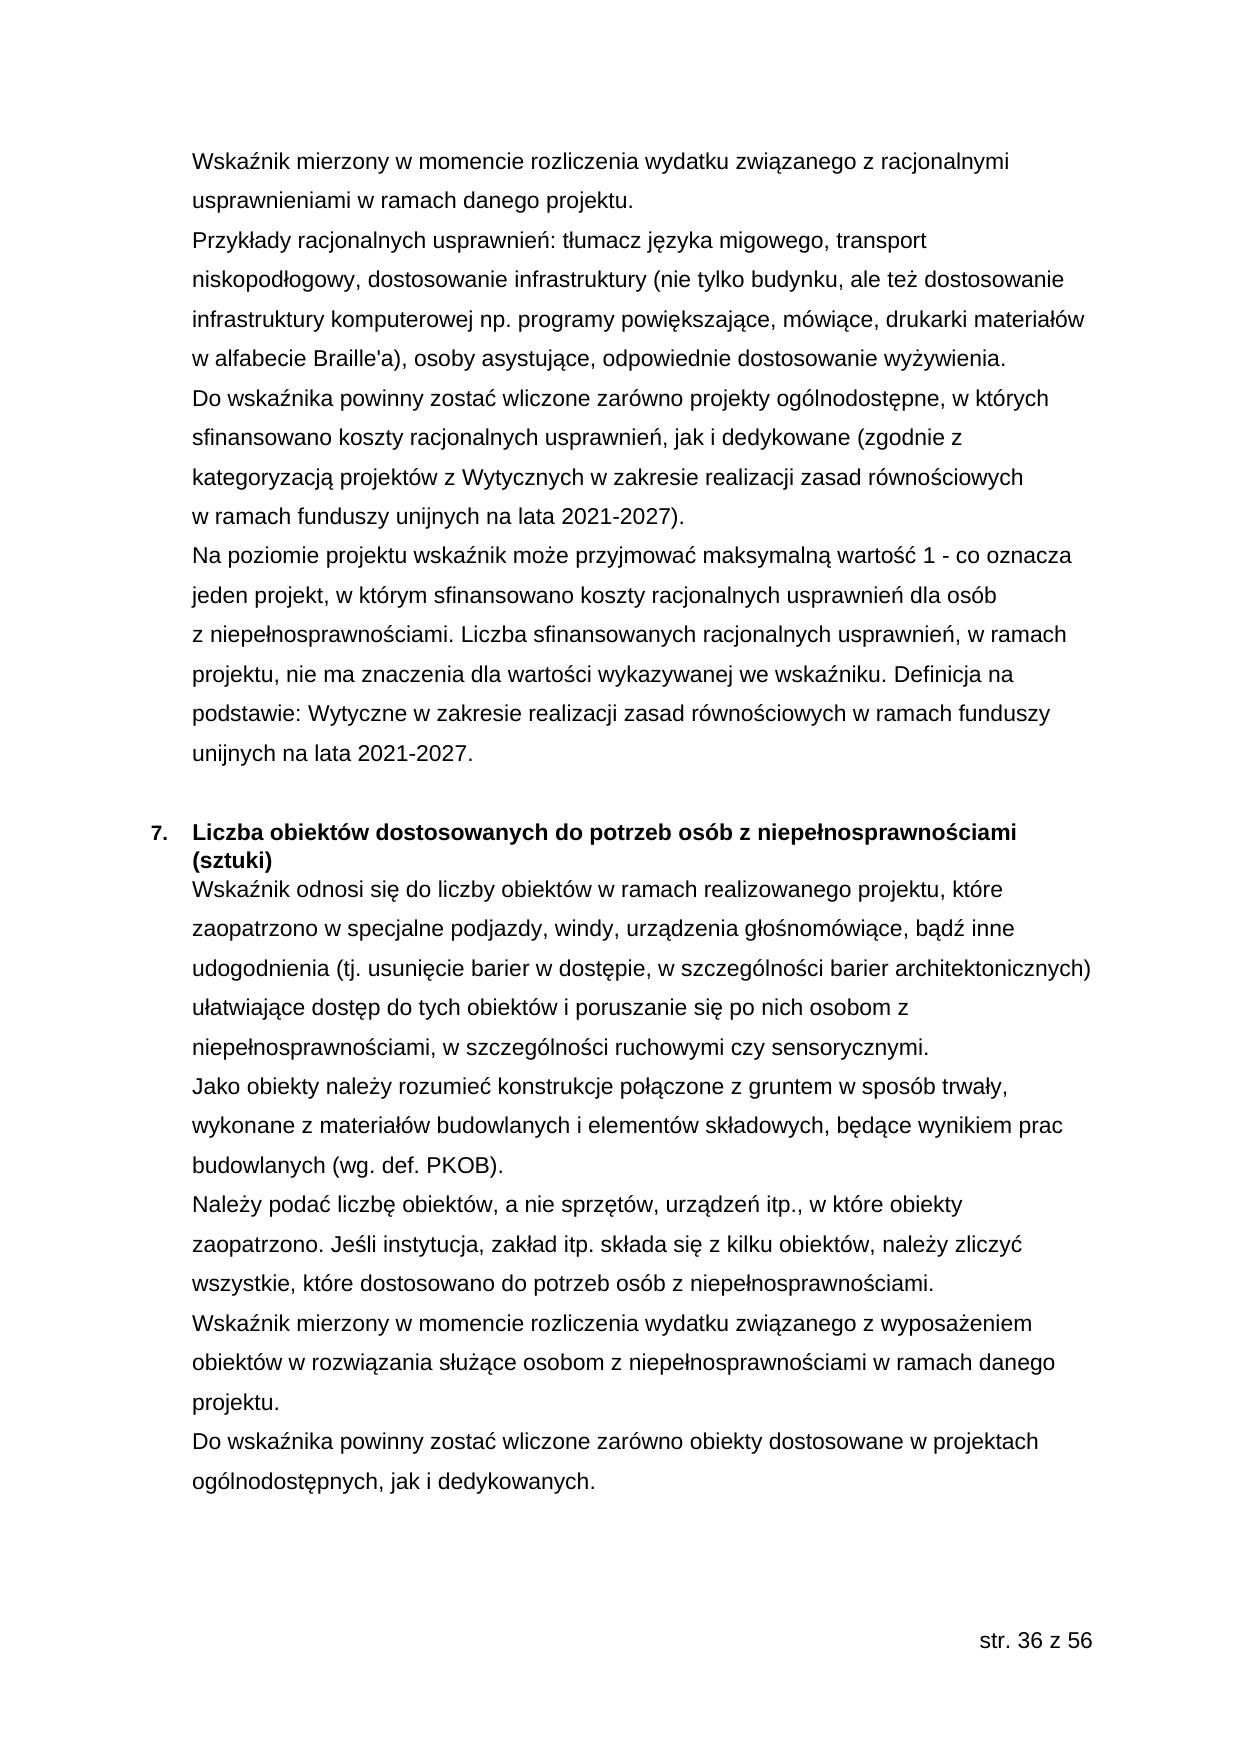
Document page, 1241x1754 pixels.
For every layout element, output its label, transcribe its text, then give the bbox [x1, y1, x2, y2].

list Liczba obiektów dostosowanych do potrzeb osób z niepełnosprawnościami (sztuki) [151, 819, 1093, 873]
text Wskaźnik odnosi się do liczby obiektów w ramach realizowanego projektu, które zaopatrzono w specjalne podjazdy, windy, urządzenia głośnomówiące, bądź inne udogodnienia (tj. usunięcie barier w dostępie, w szczególności barier architektonicznych) ułatwiające dostęp do tych obiektów i poruszanie się po nich osobom z niepełnosprawnościami, w szczególności ruchowymi czy sensorycznymi. [192, 876, 1093, 1060]
text Wskaźnik mierzony w momencie rozliczenia wydatku związanego z racjonalnymi usprawnieniami w ramach danego projektu. [192, 148, 1093, 213]
text Wskaźnik mierzony w momencie rozliczenia wydatku związanego z wyposażeniem obiektów w rozwiązania służące osobom z niepełnosprawnościami w ramach danego projektu. [192, 1310, 1093, 1415]
text Do wskaźnika powinny zostać wliczone zarówno obiekty dostosowane w projektach ogólnodostępnych, jak i dedykowanych. [192, 1428, 1093, 1494]
text Jako obiekty należy rozumieć konstrukcje połączone z gruntem w sposób trwały, wykonane z materiałów budowlanych i elementów składowych, będące wynikiem prac budowlanych (wg. def. PKOB). [192, 1073, 1093, 1178]
text Do wskaźnika powinny zostać wliczone zarówno projekty ogólnodostępne, w których sfinansowano koszty racjonalnych usprawnień, jak i dedykowane (zgodnie z kategoryzacją projektów z Wytycznych w zakresie realizacji zasad równościowych w ramach funduszy unijnych na lata 2021-2027). [192, 384, 1093, 529]
text Należy podać liczbę obiektów, a nie sprzętów, urządzeń itp., w które obiekty zaopatrzono. Jeśli instytucja, zakład itp. składa się z kilku obiektów, należy zliczyć wszystkie, które dostosowano do potrzeb osób z niepełnosprawnościami. [192, 1191, 1093, 1297]
text Na poziomie projektu wskaźnik może przyjmować maksymalną wartość 1 - co oznacza jeden projekt, w którym sfinansowano koszty racjonalnych usprawnień dla osób z niepełnosprawnościami. Liczba sfinansowanych racjonalnych usprawnień, w ramach projektu, nie ma znaczenia dla wartości wykazywanej we wskaźniku. Definicja na podstawie: Wytyczne w zakresie realizacji zasad równościowych w ramach funduszy unijnych na lata 2021-2027. [192, 542, 1093, 766]
text Przykłady racjonalnych usprawnień: tłumacz języka migowego, transport niskopodłogowy, dostosowanie infrastruktury (nie tylko budynku, ale też dostosowanie infrastruktury komputerowej np. programy powiększające, mówiące, drukarki materiałów w alfabecie Braille'a), osoby asystujące, odpowiednie dostosowanie wyżywienia. [192, 227, 1093, 371]
